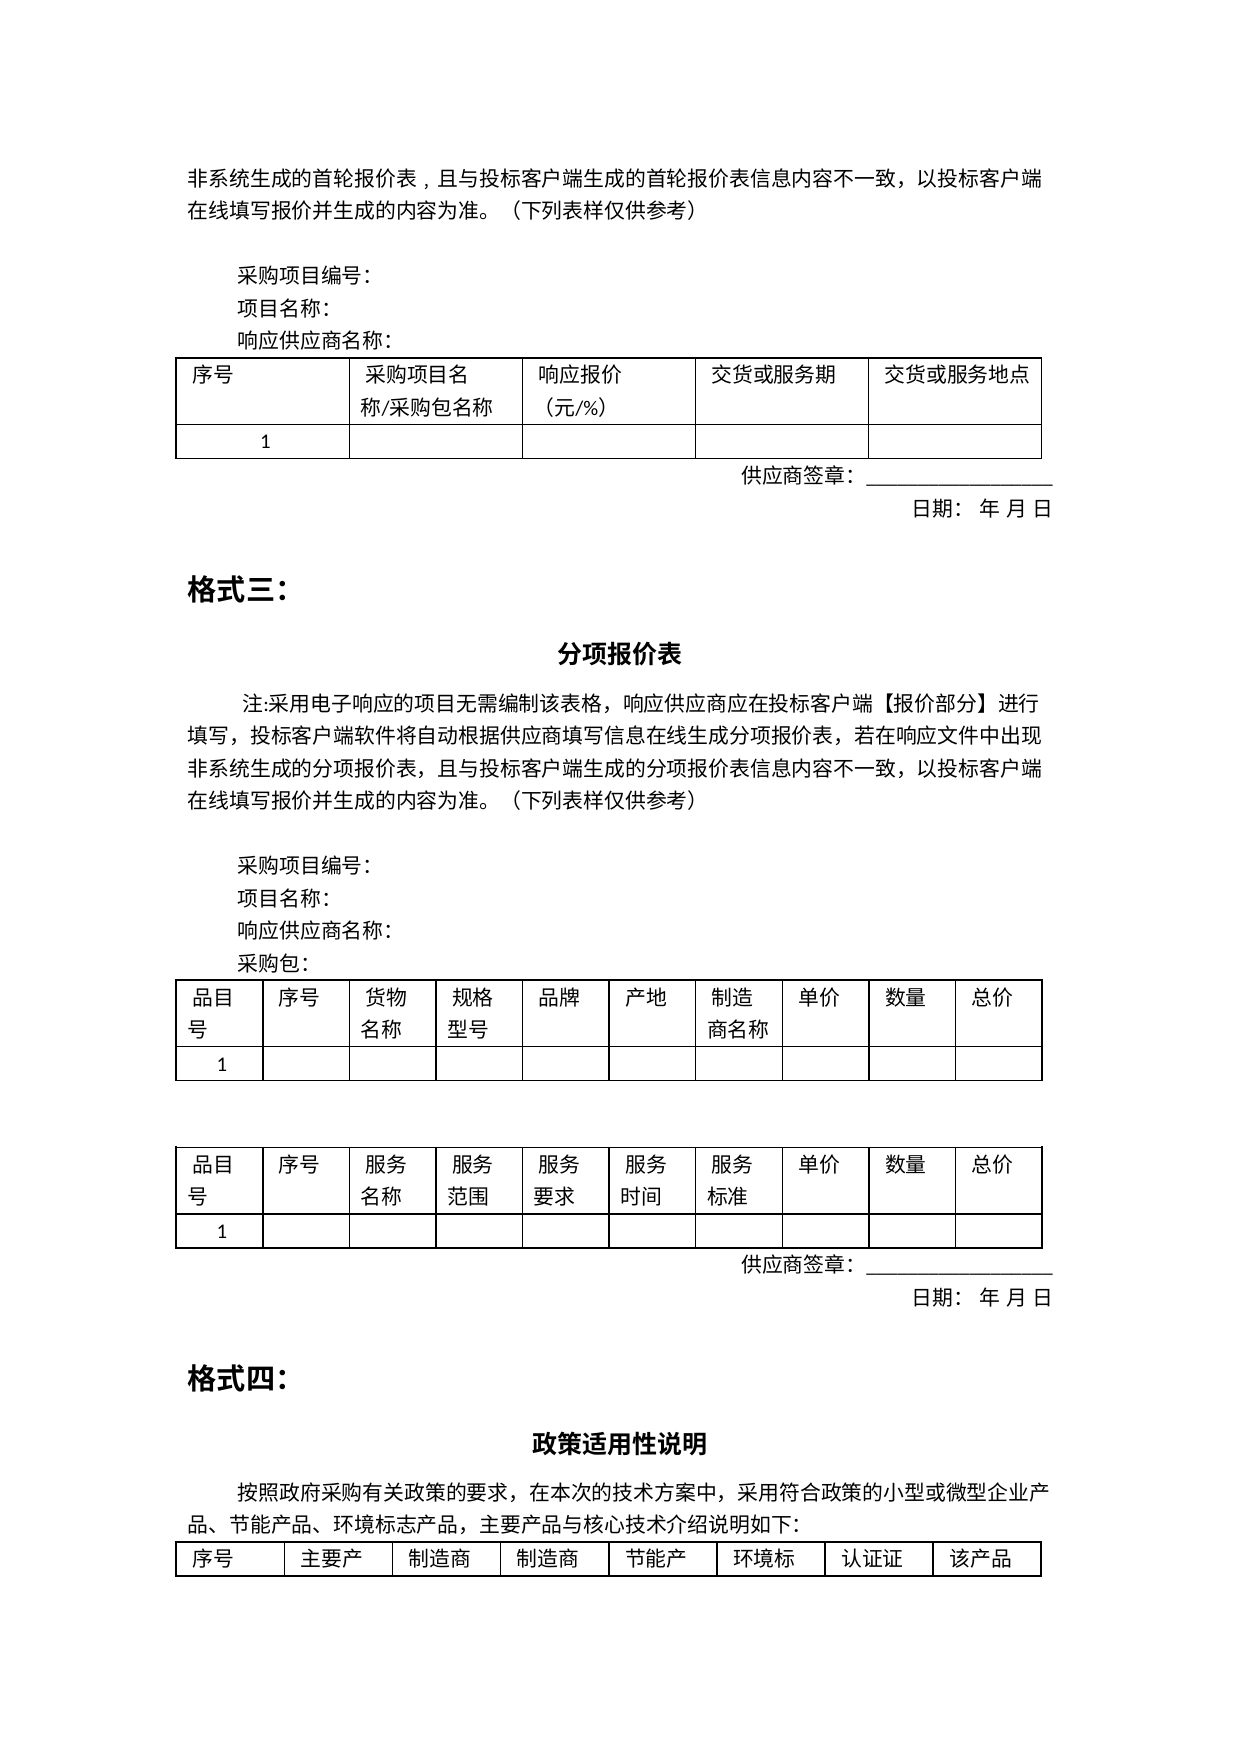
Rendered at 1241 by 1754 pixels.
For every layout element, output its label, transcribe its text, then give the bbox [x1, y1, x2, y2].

table_header 制造商企业类型 [501, 1543, 608, 1575]
table_header 服务范围 [437, 1148, 522, 1213]
table_header 序号 [177, 359, 349, 423]
table_cell [869, 425, 1041, 458]
table_header 采购项目名称/采购包名称 [350, 359, 522, 423]
table_header 单价 [783, 1148, 868, 1213]
table_cell [870, 1047, 955, 1080]
table_header 总价 [956, 981, 1041, 1046]
text 按照政府采购有关政策的要求，在本次的技术方案中，采用符合政策的小型或微型企业产品、节能产品、环境标志产品，主要产品与核心技术介绍说明如下： [187, 1476, 1053, 1541]
table_header 数量 [870, 981, 955, 1046]
table_header 环境标志产品 [718, 1543, 824, 1575]
table_header 服务要求 [523, 1148, 608, 1213]
table_cell [696, 1215, 782, 1247]
table_cell [783, 1215, 868, 1247]
text 采购项目编号： [187, 259, 1053, 292]
table_cell [350, 1047, 435, 1080]
table_cell [350, 425, 522, 458]
text 供应商签章：__________________ [187, 1248, 1053, 1281]
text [187, 162, 1053, 259]
table_cell [523, 1215, 608, 1247]
table_cell [870, 1215, 955, 1247]
table_cell 1 [177, 425, 349, 458]
table_header 品目号 [177, 981, 262, 1046]
table_cell [783, 1047, 868, 1080]
text 格式四： [187, 1346, 1053, 1411]
table_cell [696, 1047, 782, 1080]
text 格式三： [187, 557, 1053, 622]
table_header 响应报价（元/%） [523, 359, 695, 423]
table_header 制造商名称 [696, 981, 782, 1046]
table_cell [956, 1047, 1041, 1080]
table_cell [523, 425, 695, 458]
table_header 序号 [264, 981, 349, 1046]
table_header 总价 [956, 1148, 1041, 1213]
text 采购包： [187, 947, 1053, 979]
text 供应商签章：__________________ [187, 459, 1053, 492]
text 日期： 年 月 日 [187, 492, 1053, 524]
table_cell [264, 1047, 349, 1080]
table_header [285, 1543, 392, 1575]
text 注:采用电子响应的项目无需编制该表格，响应供应商应在投标客户端【报价部分】进行填写，投标客户端软件将自动根据供应商填写信息在线生成分项报价表，若在响应文件中出现非系统生成的分项报价表，且与投标客户端生成的分项报价表信息内容不一致，以投标客户端在线填写报价并生成的内容为准。（下列表样仅供参考） [187, 687, 1053, 849]
table_cell [437, 1047, 522, 1080]
text 政策适用性说明 [187, 1411, 1053, 1476]
table_cell [610, 1047, 695, 1080]
table_header 服务名称 [350, 1148, 435, 1213]
table_header 认证证书编号 [826, 1543, 932, 1575]
table_header 数量 [870, 1148, 955, 1213]
table_cell [610, 1215, 695, 1247]
text 日期： 年 月 日 [187, 1281, 1053, 1313]
table_header 交货或服务期 [696, 359, 868, 423]
table_cell [523, 1047, 608, 1080]
table_header 制造商(开发商) [393, 1543, 500, 1575]
table_header 货物名称 [350, 981, 435, 1046]
table_header 节能产品 [610, 1543, 716, 1575]
table_header 品目号 [177, 1148, 262, 1213]
table_header 产地 [610, 981, 695, 1046]
text 采购项目编号： [187, 849, 1053, 882]
text 响应供应商名称： [187, 324, 1053, 357]
table_cell 1 [177, 1047, 262, 1080]
table_header 该产品报价在总报价中占比（%） [934, 1543, 1040, 1575]
table_cell [956, 1215, 1041, 1247]
table_cell [437, 1215, 522, 1247]
table_cell [696, 425, 868, 458]
table_cell 1 [177, 1215, 262, 1247]
text 分项报价表 [187, 622, 1053, 687]
table_header 服务标准 [696, 1148, 782, 1213]
table_header 序号 [177, 1543, 284, 1575]
text 项目名称： [187, 882, 1053, 914]
table_header 单价 [783, 981, 868, 1046]
table_header 服务时间 [610, 1148, 695, 1213]
table_cell [264, 1215, 349, 1247]
table_header 交货或服务地点 [869, 359, 1041, 423]
text 项目名称： [187, 292, 1053, 324]
text 响应供应商名称： [187, 914, 1053, 947]
table_header 序号 [264, 1148, 349, 1213]
table_cell [350, 1215, 435, 1247]
table_header 品牌 [523, 981, 608, 1046]
table_header 规格型号 [437, 981, 522, 1046]
